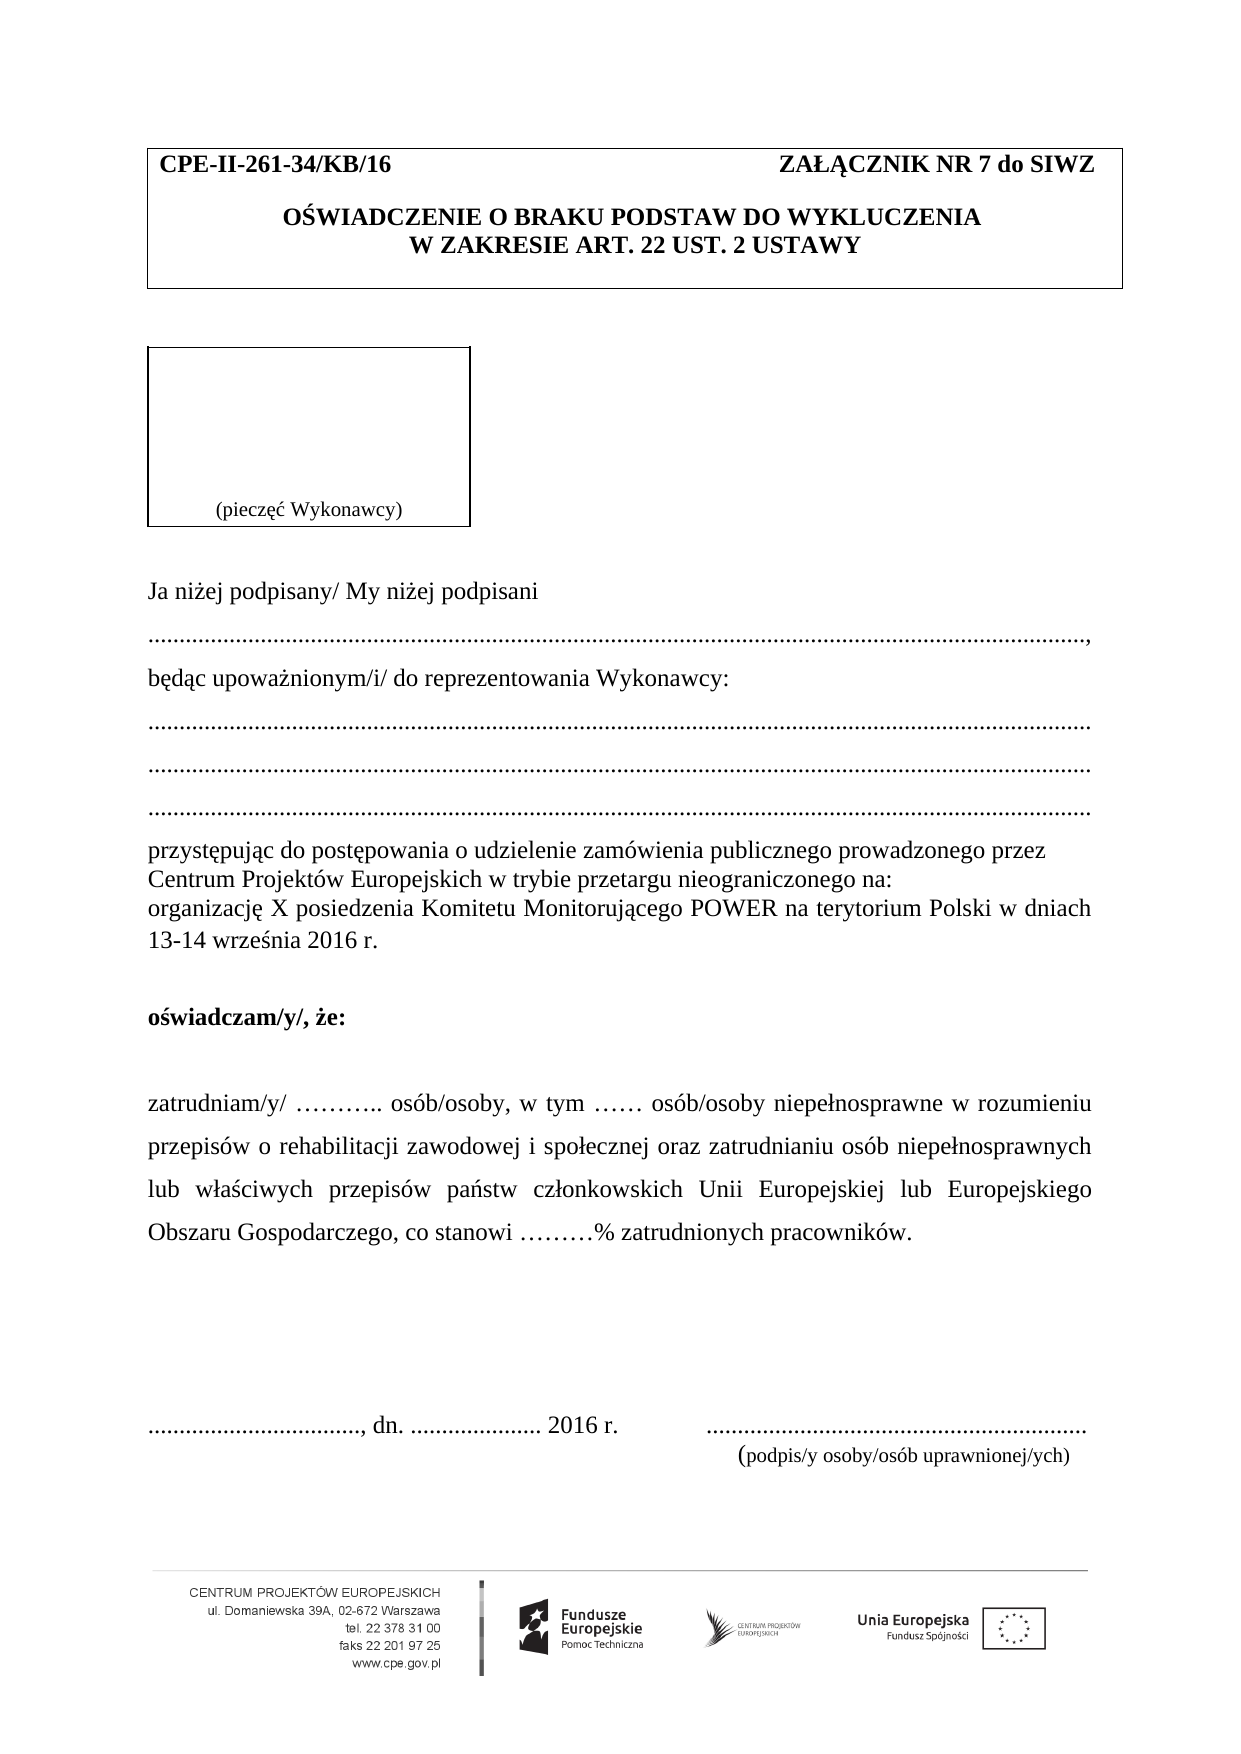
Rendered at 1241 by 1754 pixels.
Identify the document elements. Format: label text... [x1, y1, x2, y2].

text Ja niżej podpisany/ My niżej podpisani [148, 576, 1092, 605]
text ....................................................................................................................................................... [148, 706, 1092, 734]
text będąc upoważnionym/i/ do reprezentowania Wykonawcy: [148, 663, 1092, 691]
text przystępując do postępowania o udzielenie zamówienia publicznego prowadzonego przez [148, 835, 1092, 864]
text oświadczam/y/, że: [148, 1002, 1092, 1031]
text ....................................................................................................................................................... [148, 749, 1092, 778]
text Centrum Projektów Europejskich w trybie przetargu nieograniczonego na: [148, 864, 1092, 893]
table_cell OŚWIADCZENIE O BRAKU PODSTAW DO WYKLUCZENIA W ZAKRESIE ART. 22 UST. 2 USTAWY [148, 202, 1122, 288]
text .................................., dn. ..................... 2016 r. ............................................................. [148, 1414, 1092, 1439]
text (podpis/y osoby/osób uprawnionej/ych) [664, 1439, 1092, 1468]
text organizację X posiedzenia Komitetu Monitorującego POWER na terytorium Polski w dniach 13-14 września 2016 r. [148, 893, 1092, 954]
text ....................................................................................................................................................... [148, 792, 1092, 821]
text zatrudniam/y/ ……….. osób/osoby, w tym …… osób/osoby niepełnosprawne w rozumieniu przepisów o rehabilitacji zawodowej i społecznej oraz zatrudnianiu osób niepełnosprawnych lub właściwych przepisów państw członkowskich Unii Europejskiej lub Europejskiego Obszaru Gospodarczego, co stanowi ………% zatrudnionych pracowników. [148, 1088, 1092, 1246]
text (pieczęć Wykonawcy) [149, 497, 469, 524]
text ......................................................................................................................................................, [148, 619, 1092, 648]
table_header CPE-II-261-34/KB/16 ZAŁĄCZNIK NR 7 do SIWZ [148, 149, 1122, 202]
picture [147, 1565, 1093, 1681]
